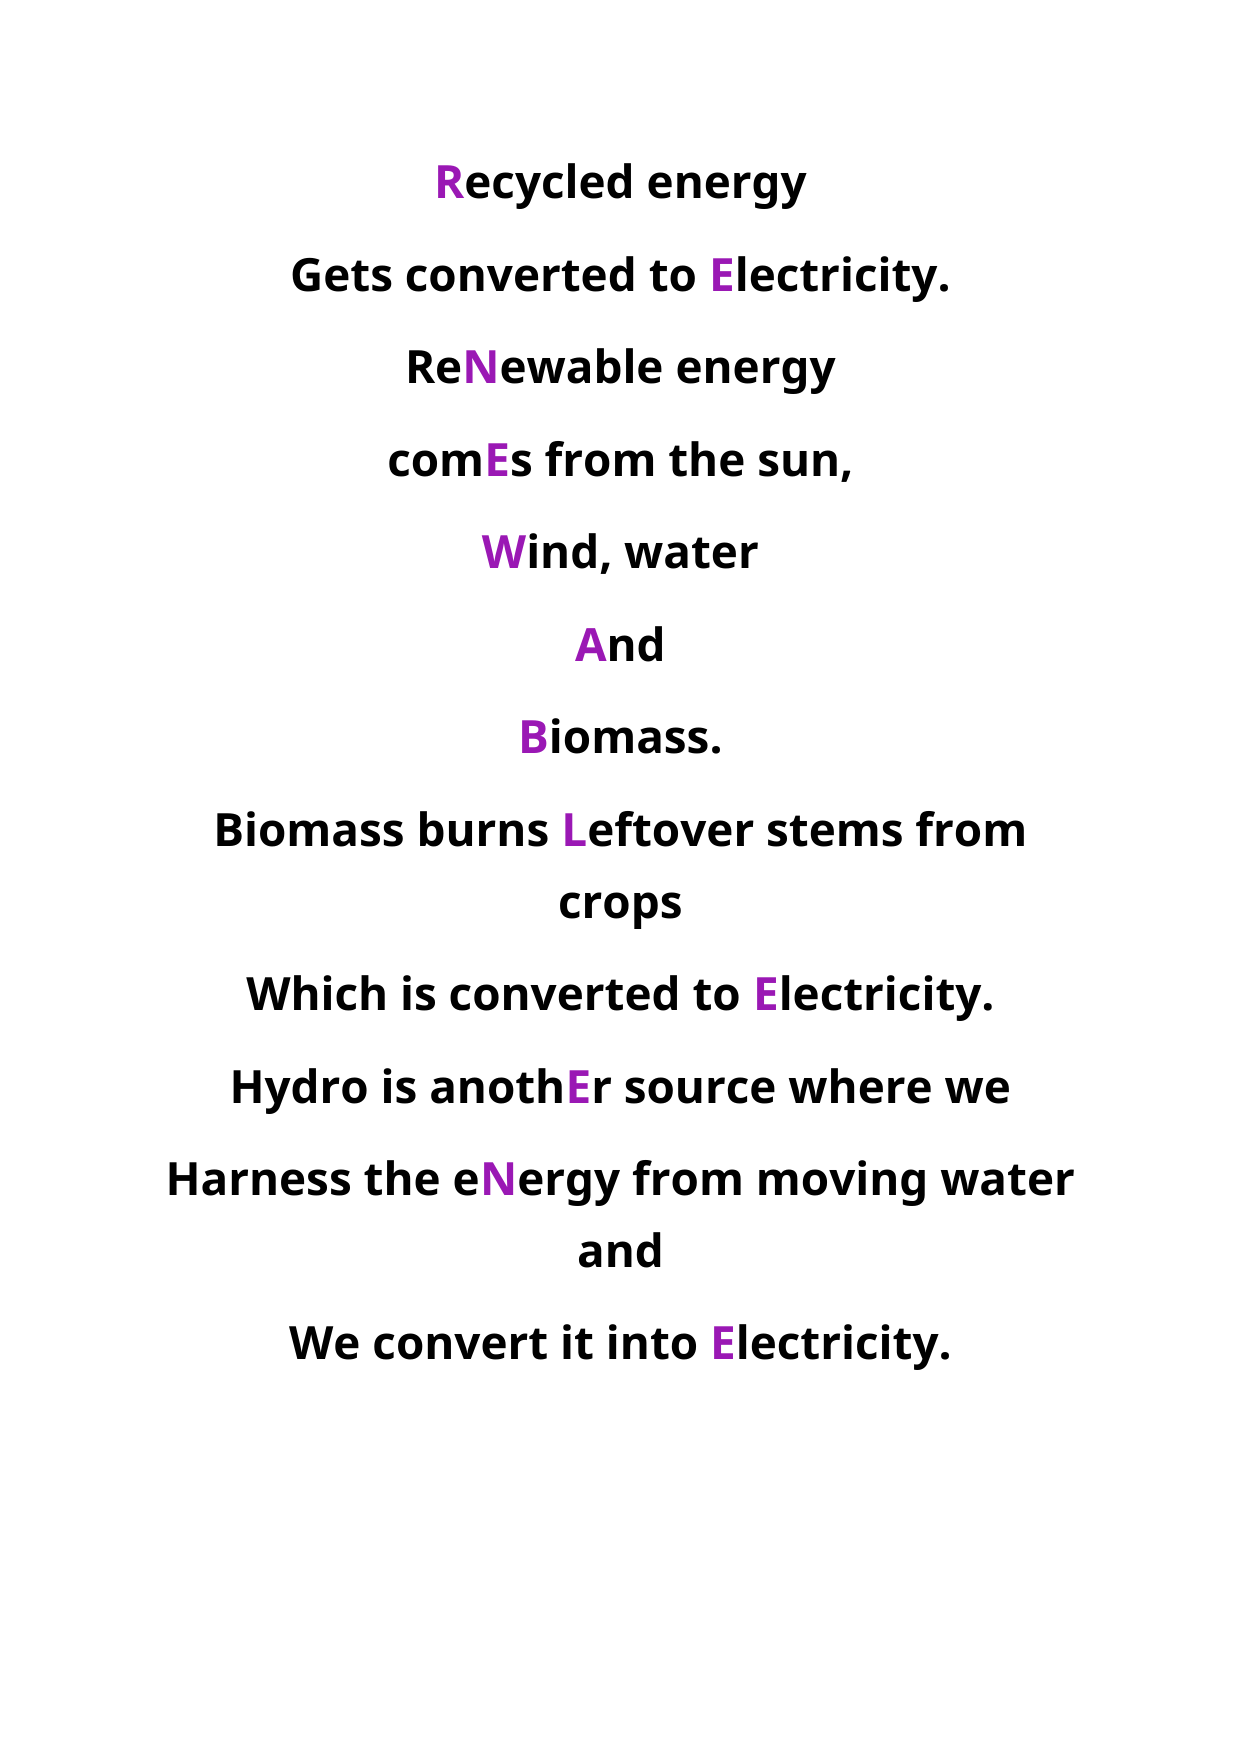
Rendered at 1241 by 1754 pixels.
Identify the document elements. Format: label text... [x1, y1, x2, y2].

text Biomass. [150, 705, 1090, 767]
text Hydro is anothEr source where we [150, 1054, 1090, 1117]
text And [150, 612, 1090, 675]
text Harness the eNergy from moving water and [150, 1147, 1090, 1281]
text Wind, water [150, 520, 1090, 582]
text ReNewable energy [150, 335, 1090, 397]
text Biomass burns Leftover stems from crops [150, 797, 1090, 932]
text Gets converted to Electricity. [150, 242, 1090, 305]
text Recycled energy [150, 150, 1090, 212]
text We convert it into Electricity. [150, 1311, 1090, 1373]
text comEs from the sun, [150, 427, 1090, 490]
text Which is converted to Electricity. [150, 962, 1090, 1024]
